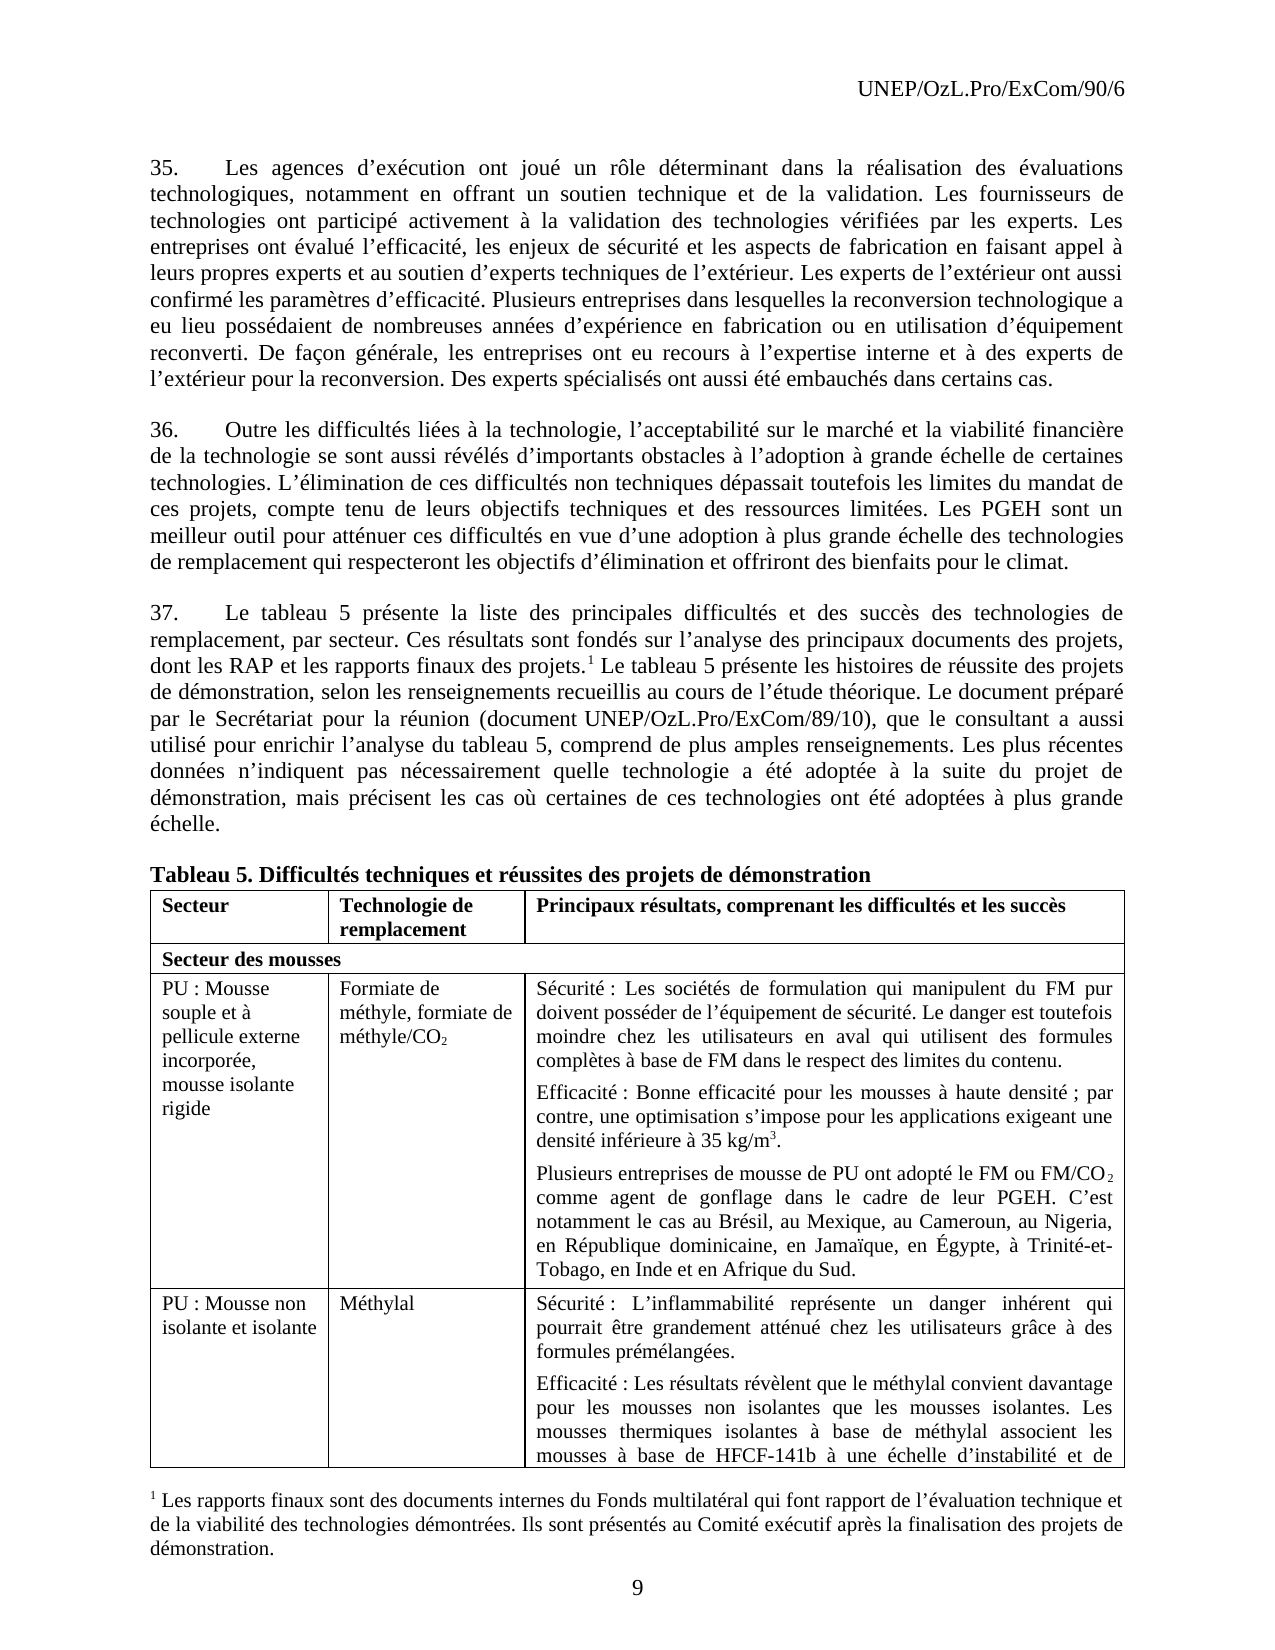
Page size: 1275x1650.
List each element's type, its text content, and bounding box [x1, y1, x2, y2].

text Tableau 5. Difficultés techniques et réussites des projets de démonstration [150, 862, 1125, 888]
table_cell Secteur des mousses [151, 944, 1124, 973]
table_header Secteur [151, 891, 328, 943]
table_header Technologie de remplacement [329, 891, 524, 943]
table_cell Méthylal [329, 1289, 524, 1467]
table_cell PU : Mousse souple et à pellicule externe incorporée, mousse isolante rigide [151, 974, 328, 1287]
subtitle Les agences d’exécution ont joué un rôle déterminant dans la réalisation des évaluations technologiques, notamment en offrant un soutien technique et de la validation. Les fournisseurs de technologies ont participé activement à la validation des technologies vérifiées par les experts. Les entreprises ont évalué l’efficacité, les enjeux de sécurité et les aspects de fabrication en faisant appel à leurs propres experts et au soutien d’experts techniques de l’extérieur. Les experts de l’extérieur ont aussi confirmé les paramètres d’efficacité. Plusieurs entreprises dans lesquelles la reconversion technologique a eu lieu possédaient de nombreuses années d’expérience en fabrication ou en utilisation d’équipement reconverti. De façon générale, les entreprises ont eu recours à l’expertise interne et à des experts de l’extérieur pour la reconversion. Des experts spécialisés ont aussi été embauchés dans certains cas. [150, 154, 1125, 391]
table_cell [526, 1289, 1124, 1467]
table_cell Sécurité : Les sociétés de formulation qui manipulent du FM pur doivent posséder de l’équipement de sécurité. Le danger est toutefois moindre chez les utilisateurs en aval qui utilisent des formules complètes à base de FM dans le respect des limites du contenu. Efficacité : Bonne efficacité pour les mousses à haute densité ; par contre, une optimisation s’impose pour les applications exigeant une densité inférieure à 35 kg/m3. Plusieurs entreprises de mousse de PU ont adopté le FM ou FM/CO2 comme agent de gonflage dans le cadre de leur PGEH. C’est notamment le cas au Brésil, au Mexique, au Cameroun, au Nigeria, en République dominicaine, en Jamaïque, en Égypte, à Trinité-et-Tobago, en Inde et en Afrique du Sud. [526, 974, 1124, 1287]
table_cell Formiate de méthyle, formiate de méthyle/CO2 [329, 974, 524, 1287]
table_cell PU : Mousse non isolante et isolante [151, 1289, 328, 1467]
subtitle Le tableau 5 présente la liste des principales difficultés et des succès des technologies de remplacement, par secteur. Ces résultats sont fondés sur l’analyse des principaux documents des projets, dont les RAP et les rapports finaux des projets. Le tableau 5 présente les histoires de réussite des projets de démonstration, selon les renseignements recueillis au cours de l’étude théorique. Le document préparé par le Secrétariat pour la réunion (document UNEP/OzL.Pro/ExCom/89/10), que le consultant a aussi utilisé pour enrichir l’analyse du tableau 5, comprend de plus amples renseignements. Les plus récentes données n’indiquent pas nécessairement quelle technologie a été adoptée à la suite du projet de démonstration, mais précisent les cas où certaines de ces technologies ont été adoptées à plus grande échelle. [150, 599, 1125, 837]
subtitle Outre les difficultés liées à la technologie, l’acceptabilité sur le marché et la viabilité financière de la technologie se sont aussi révélés d’importants obstacles à l’adoption à grande échelle de certaines technologies. L’élimination de ces difficultés non techniques dépassait toutefois les limites du mandat de ces projets, compte tenu de leurs objectifs techniques et des ressources limitées. Les PGEH sont un meilleur outil pour atténuer ces difficultés en vue d’une adoption à plus grande échelle des technologies de remplacement qui respecteront les objectifs d’élimination et offriront des bienfaits pour le climat. [150, 416, 1125, 574]
table_header Principaux résultats, comprenant les difficultés et les succès [526, 891, 1124, 943]
